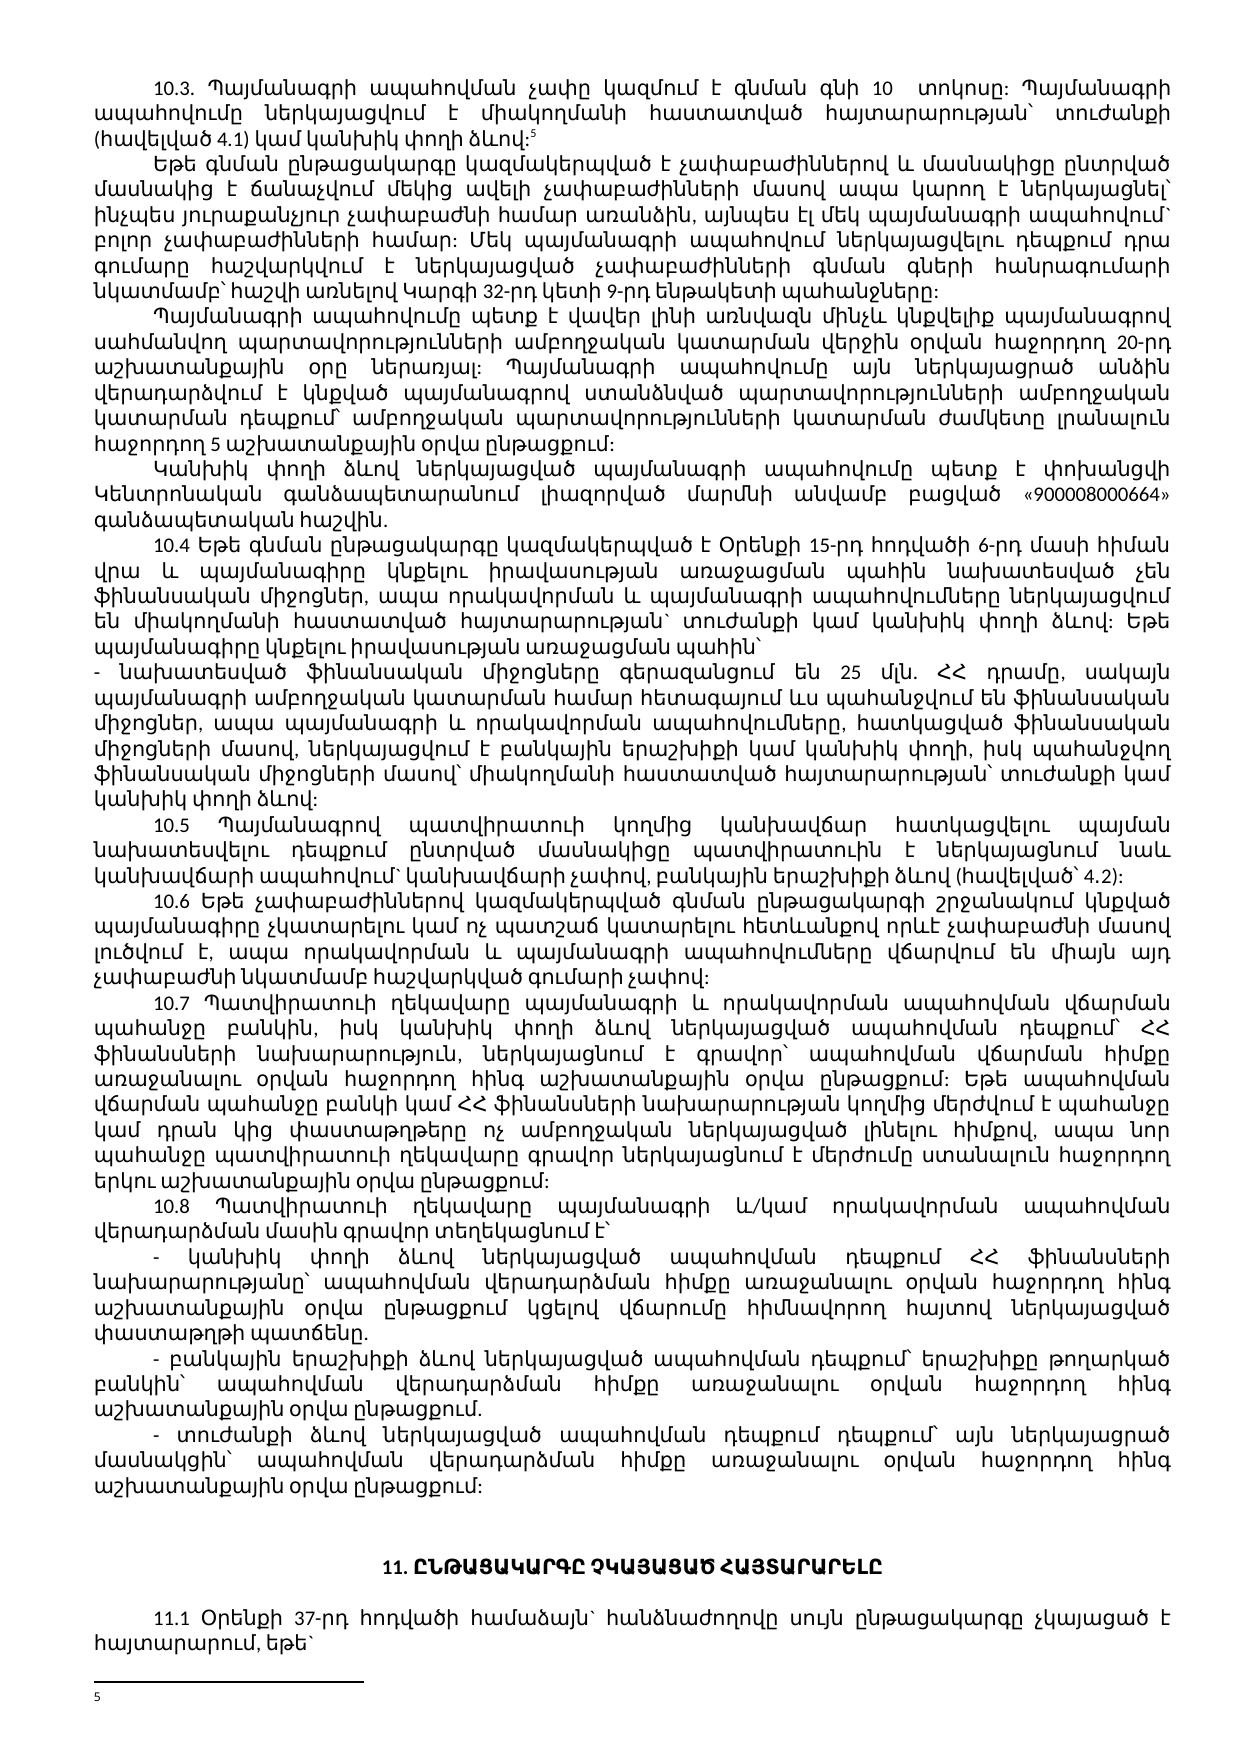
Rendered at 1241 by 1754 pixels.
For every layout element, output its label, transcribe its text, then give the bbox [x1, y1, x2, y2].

text 10.6 Եթե չափաբաժիններով կազմակերպված գնման ընթացակարգի շրջանակում կնքված պայմանագիրը չկատարելու կամ ոչ պատշաճ կատարելու հետևանքով որևէ չափաբաժնի մասով լուծվում է, ապա որակավորման և պայմանագրի ապահովումները վճարվում են միայն այդ չափաբաժնի նկատմամբ հաշվարկված գումարի չափով: [94, 888, 1171, 990]
text Կանխիկ փողի ձևով ներկայացված պայմանագրի ապահովումը պետք է փոխանցվի Կենտրոնական գանձապետարանում լիազորված մարմնի անվամբ բացված «900008000664» գանձապետական հաշվին. [94, 456, 1171, 532]
text 10.8 Պատվիրատուի ղեկավարը պայմանագրի և/կամ որակավորման ապահովման վերադարձման մասին գրավոր տեղեկացնում է՝ [94, 1193, 1171, 1244]
text - կանխիկ փողի ձևով ներկայացված ապահովման դեպքում ՀՀ ֆինանսների նախարարությանը՝ ապահովման վերադարձման հիմքը առաջանալու օրվան հաջորդող հինգ աշխատանքային օրվա ընթացքում կցելով վճարումը հիմնավորող հայտով ներկայացված փաստաթղթի պատճենը. [94, 1244, 1171, 1346]
text 10.5 Պայմանագրով պատվիրատուի կողմից կանխավճար հատկացվելու պայման նախատեսվելու դեպքում ընտրված մասնակիցը պատվիրատուին է ներկայացնում նաև կանխավճարի ապահովում` կանխավճարի չափով, բանկային երաշխիքի ձևով (հավելված՝ 4․2): [94, 812, 1171, 888]
text 10.3. Պայմանագրի ապահովման չափը կազմում է գնման գնի 10 տոկոսը: Պայմանագրի ապահովումը ներկայացվում է միակողմանի հաստատված հայտարարության՝ տուժանքի (հավելված 4.1) կամ կանխիկ փողի ձևով: [94, 75, 1171, 151]
text 10.4 Եթե գնման ընթացակարգը կազմակերպված է Օրենքի 15-րդ հոդվածի 6-րդ մասի հիման վրա և պայմանագիրը կնքելու իրավասության առաջացման պահին նախատեսված չեն ֆինանսական միջոցներ, ապա որակավորման և պայմանագրի ապահովումները ներկայացվում են միակողմանի հաստատված հայտարարության` տուժանքի կամ կանխիկ փողի ձևով: Եթե պայմանագիրը կնքելու իրավասության առաջացման պահին՝ [94, 532, 1171, 659]
text 10.7 Պատվիրատուի ղեկավարը պայմանագրի և որակավորման ապահովման վճարման պահանջը բանկին, իսկ կանխիկ փողի ձևով ներկայացված ապահովման դեպքում՝ ՀՀ ֆինանսների նախարարություն, ներկայացնում է գրավոր՝ ապահովման վճարման հիմքը առաջանալու օրվան հաջորդող հինգ աշխատանքային օրվա ընթացքում: Եթե ապահովման վճարման պահանջը բանկի կամ ՀՀ ֆինանսների նախարարության կողմից մերժվում է պահանջը կամ դրան կից փաստաթղթերը ոչ ամբողջական ներկայացված լինելու հիմքով, ապա նոր պահանջը պատվիրատուի ղեկավարը գրավոր ներկայացնում է մերժումը ստանալուն հաջորդող երկու աշխատանքային օրվա ընթացքում: [94, 990, 1171, 1193]
text 11. ԸՆԹԱՑԱԿԱՐԳԸ ՉԿԱՅԱՑԱԾ ՀԱՅՏԱՐԱՐԵԼԸ [94, 1554, 1171, 1580]
text 11.1 Օրենքի 37-րդ հոդվածի համաձայն` հանձնաժողովը սույն ընթացակարգը չկայացած է հայտարարում, եթե` [94, 1605, 1171, 1656]
text - տուժանքի ձևով ներկայացված ապահովման դեպքում դեպքում՝ այն ներկայացրած մասնակցին՝ ապահովման վերադարձման հիմքը առաջանալու օրվան հաջորդող հինգ աշխատանքային օրվա ընթացքում: [94, 1422, 1171, 1498]
text - բանկային երաշխիքի ձևով ներկայացված ապահովման դեպքում՝ երաշխիքը թողարկած բանկին՝ ապահովման վերադարձման հիմքը առաջանալու օրվան հաջորդող հինգ աշխատանքային օրվա ընթացքում. [94, 1346, 1171, 1422]
text - նախատեսված ֆինանսական միջոցները գերազանցում են 25 մլն. ՀՀ դրամը, սակայն պայմանագրի ամբողջական կատարման համար հետագայում ևս պահանջվում են ֆինանսական միջոցներ, ապա պայմանագրի և որակավորման ապահովումները, հատկացված ֆինանսական միջոցների մասով, ներկայացվում է բանկային երաշխիքի կամ կանխիկ փողի, իսկ պահանջվող ֆինանսական միջոցների մասով՝ միակողմանի հաստատված հայտարարության՝ տուժանքի կամ կանխիկ փողի ձևով: [94, 659, 1171, 812]
text Եթե գնման ընթացակարգը կազմակերպված է չափաբաժիններով և մասնակիցը ընտրված մասնակից է ճանաչվում մեկից ավելի չափաբաժինների մասով ապա կարող է ներկայացնել՝ ինչպես յուրաքանչյուր չափաբաժնի համար առանձին, այնպես էլ մեկ պայմանագրի ապահովում` բոլոր չափաբաժինների համար: Մեկ պայմանագրի ապահովում ներկայացվելու դեպքում դրա գումարը հաշվարկվում է ներկայացված չափաբաժինների գնման գների հանրագումարի նկատմամբ՝ հաշվի առնելով Կարգի 32-րդ կետի 9-րդ ենթակետի պահանջները: [94, 151, 1171, 304]
text Պայմանագրի ապահովումը պետք է վավեր լինի առնվազն մինչև կնքվելիք պայմանագրով սահմանվող պարտավորությունների ամբողջական կատարման վերջին օրվան հաջորդող 20-րդ աշխատանքային օրը ներառյալ: Պայմանագրի ապահովումը այն ներկայացրած անձին վերադարձվում է կնքված պայմանագրով ստանձնված պարտավորությունների ամբողջական կատարման դեպքում՝ ամբողջական պարտավորությունների կատարման ժամկետը լրանալուն հաջորդող 5 աշխատանքային օրվա ընթացքում: [94, 304, 1171, 456]
